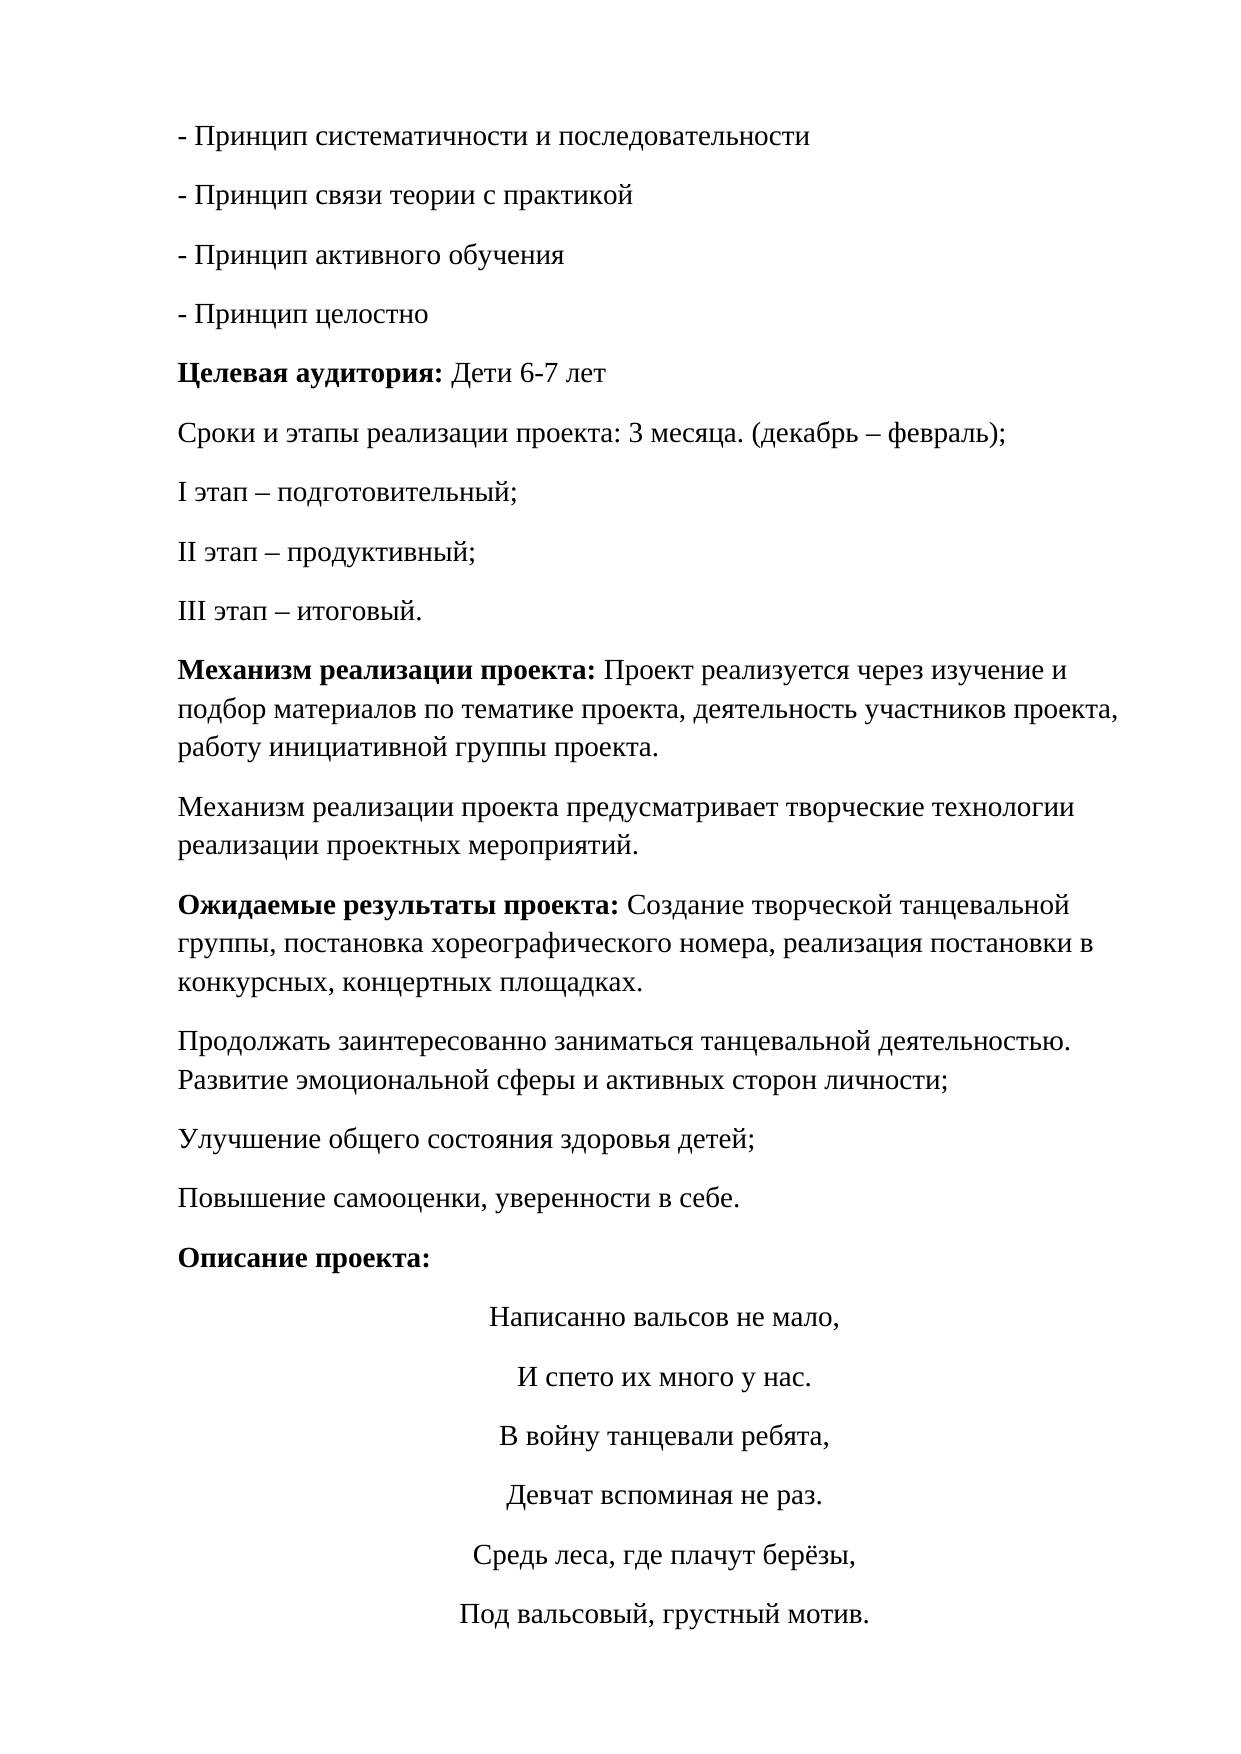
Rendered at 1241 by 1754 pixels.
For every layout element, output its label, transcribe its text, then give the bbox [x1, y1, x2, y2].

text Девчат вспоминая не раз. [177, 1477, 1152, 1511]
text Ожидаемые результаты проекта: Создание творческой танцевальной группы, постановка хореографического номера, реализация постановки в конкурсных, концертных площадках. [177, 887, 1152, 997]
text Описание проекта: [177, 1240, 1152, 1273]
text Улучшение общего состояния здоровья детей; [177, 1121, 1152, 1155]
text Механизм реализации проекта предусматривает творческие технологии реализации проектных мероприятий. [177, 789, 1152, 861]
text - Принцип систематичности и последовательности [177, 118, 1152, 152]
text I этап – подготовительный; [177, 474, 1152, 508]
text III этап – итоговый. [177, 593, 1152, 627]
text Механизм реализации проекта: Проект реализуется через изучение и подбор материалов по тематике проекта, деятельность участников проекта, работу инициативной группы проекта. [177, 652, 1152, 763]
text Средь леса, где плачут берёзы, [177, 1537, 1152, 1570]
text В войну танцевали ребята, [177, 1418, 1152, 1452]
text - Принцип целостно [177, 296, 1152, 330]
text И спето их много у нас. [177, 1359, 1152, 1392]
text Под вальсовый, грустный мотив. [177, 1596, 1152, 1630]
text - Принцип активного обучения [177, 237, 1152, 270]
text Целевая аудитория: Дети 6-7 лет [177, 356, 1152, 389]
text Написанно вальсов не мало, [177, 1299, 1152, 1333]
text Повышение самооценки, уверенности в себе. [177, 1181, 1152, 1214]
text Сроки и этапы реализации проекта: 3 месяца. (декабрь – февраль); [177, 415, 1152, 448]
text - Принцип связи теории с практикой [177, 177, 1152, 211]
text Продолжать заинтересованно заниматься танцевальной деятельностью. Развитие эмоциональной сферы и активных сторон личности; [177, 1023, 1152, 1095]
text II этап – продуктивный; [177, 534, 1152, 567]
